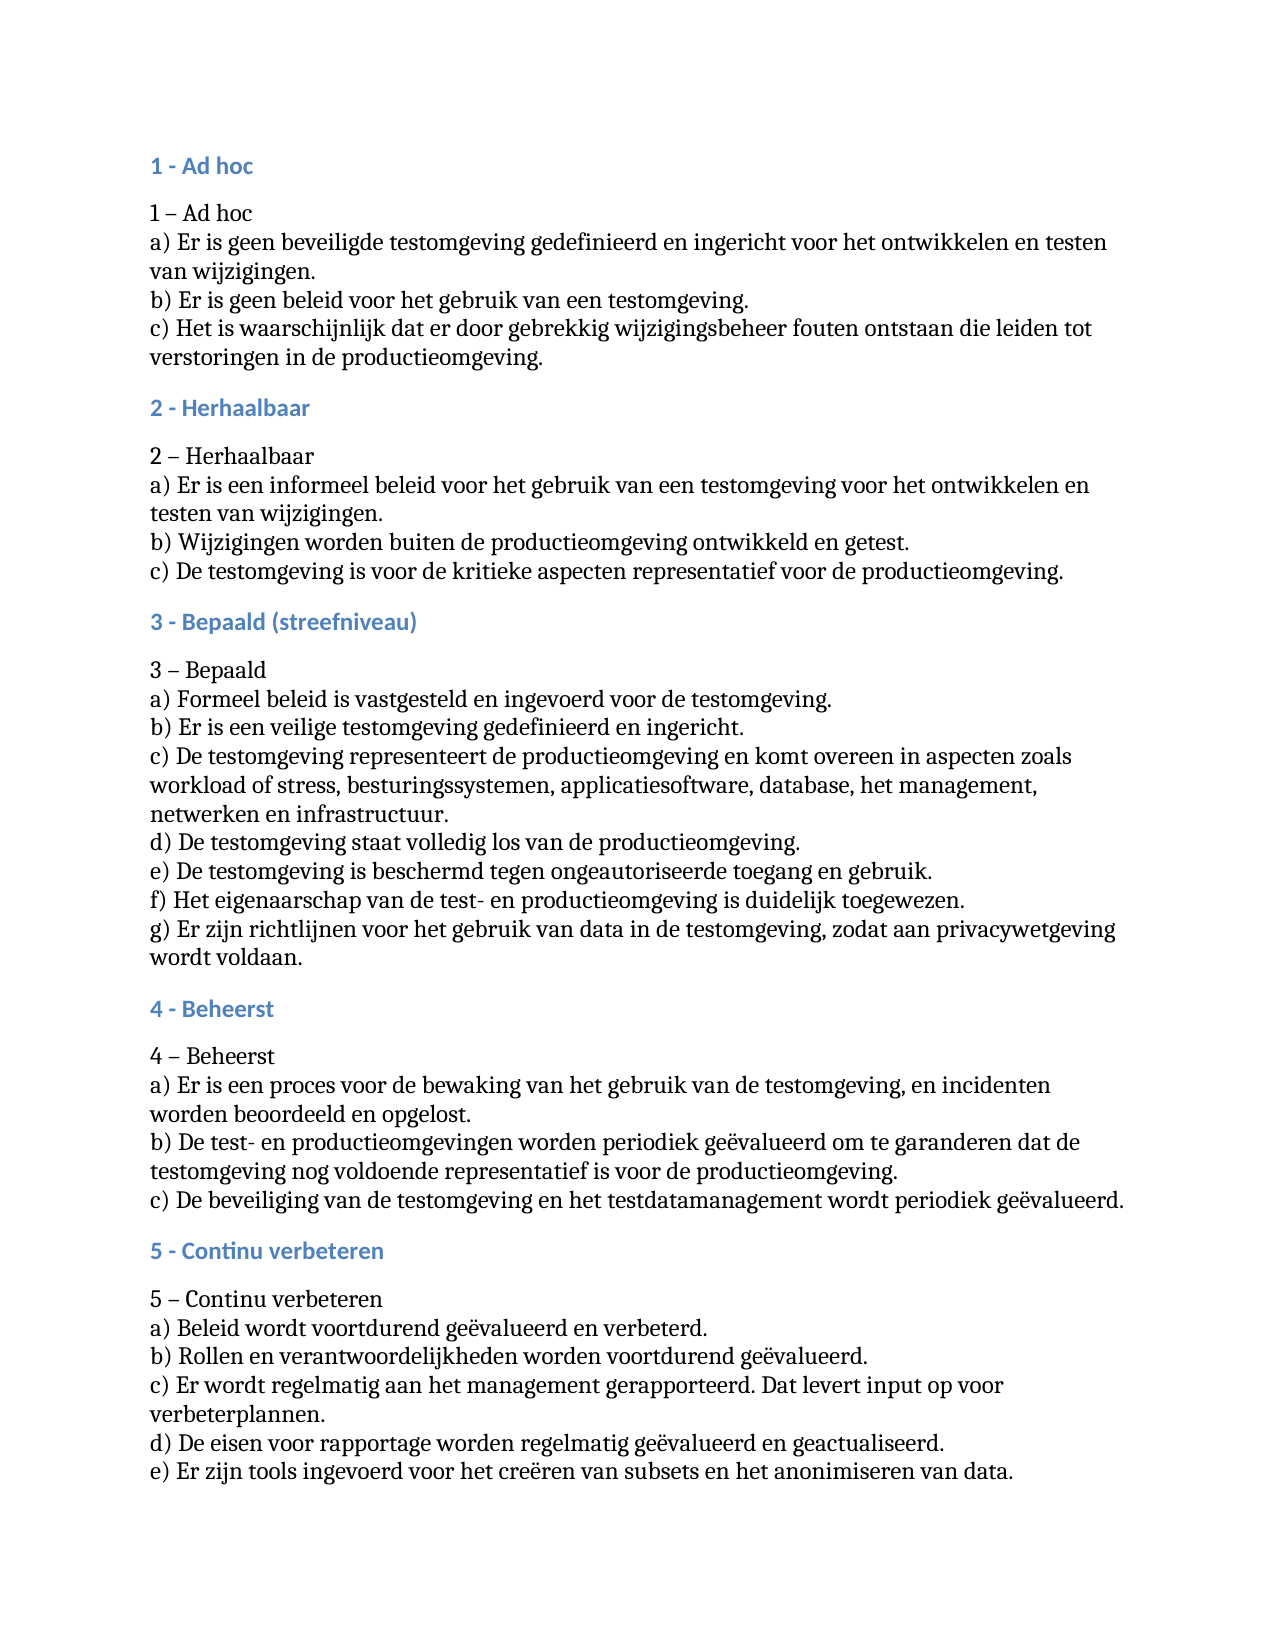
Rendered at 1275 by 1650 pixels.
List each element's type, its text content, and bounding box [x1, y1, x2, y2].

text 2 – Herhaalbaar a) Er is een informeel beleid voor het gebruik van een testomgeving voor het ontwikkelen en testen van wijzigingen. b) Wijzigingen worden buiten de productieomgeving ontwikkeld en getest. c) De testomgeving is voor de kritieke aspecten representatief voor de productieomgeving. [150, 442, 1125, 586]
text 4 – Beheerst a) Er is een proces voor de bewaking van het gebruik van de testomgeving, en incidenten worden beoordeeld en opgelost. b) De test- en productieomgevingen worden periodiek geëvalueerd om te garanderen dat de testomgeving nog voldoende representatief is voor de productieomgeving. c) De beveiliging van de testomgeving en het testdatamanagement wordt periodiek geëvalueerd. [150, 1042, 1125, 1214]
subtitle 2 - Herhaalbaar [150, 393, 1125, 423]
text 1 – Ad hoc a) Er is geen beveiligde testomgeving gedefinieerd en ingericht voor het ontwikkelen en testen van wijzigingen. b) Er is geen beleid voor het gebruik van een testomgeving. c) Het is waarschijnlijk dat er door gebrekkig wijzigingsbeheer fouten ontstaan die leiden tot verstoringen in de productieomgeving. [150, 199, 1125, 372]
text 3 – Bepaald a) Formeel beleid is vastgesteld en ingevoerd voor de testomgeving. b) Er is een veilige testomgeving gedefinieerd en ingericht. c) De testomgeving representeert de productieomgeving en komt overeen in aspecten zoals workload of stress, besturingssystemen, applicatiesoftware, database, het management, netwerken en infrastructuur. d) De testomgeving staat volledig los van de productieomgeving. e) De testomgeving is beschermd tegen ongeautoriseerde toegang en gebruik. f) Het eigenaarschap van de test- en productieomgeving is duidelijk toegewezen. g) Er zijn richtlijnen voor het gebruik van data in de testomgeving, zodat aan privacywetgeving wordt voldaan. [150, 656, 1125, 972]
subtitle 3 - Bepaald (streefniveau) [150, 606, 1125, 637]
subtitle 1 - Ad hoc [150, 150, 1125, 181]
text 5 – Continu verbeteren a) Beleid wordt voortdurend geëvalueerd en verbeterd. b) Rollen en verantwoordelijkheden worden voortdurend geëvalueerd. c) Er wordt regelmatig aan het management gerapporteerd. Dat levert input op voor verbeterplannen. d) De eisen voor rapportage worden regelmatig geëvalueerd en geactualiseerd. e) Er zijn tools ingevoerd voor het creëren van subsets en het anonimiseren van data. [150, 1285, 1125, 1486]
subtitle 4 - Beheerst [150, 993, 1125, 1023]
subtitle 5 - Continu verbeteren [150, 1235, 1125, 1266]
